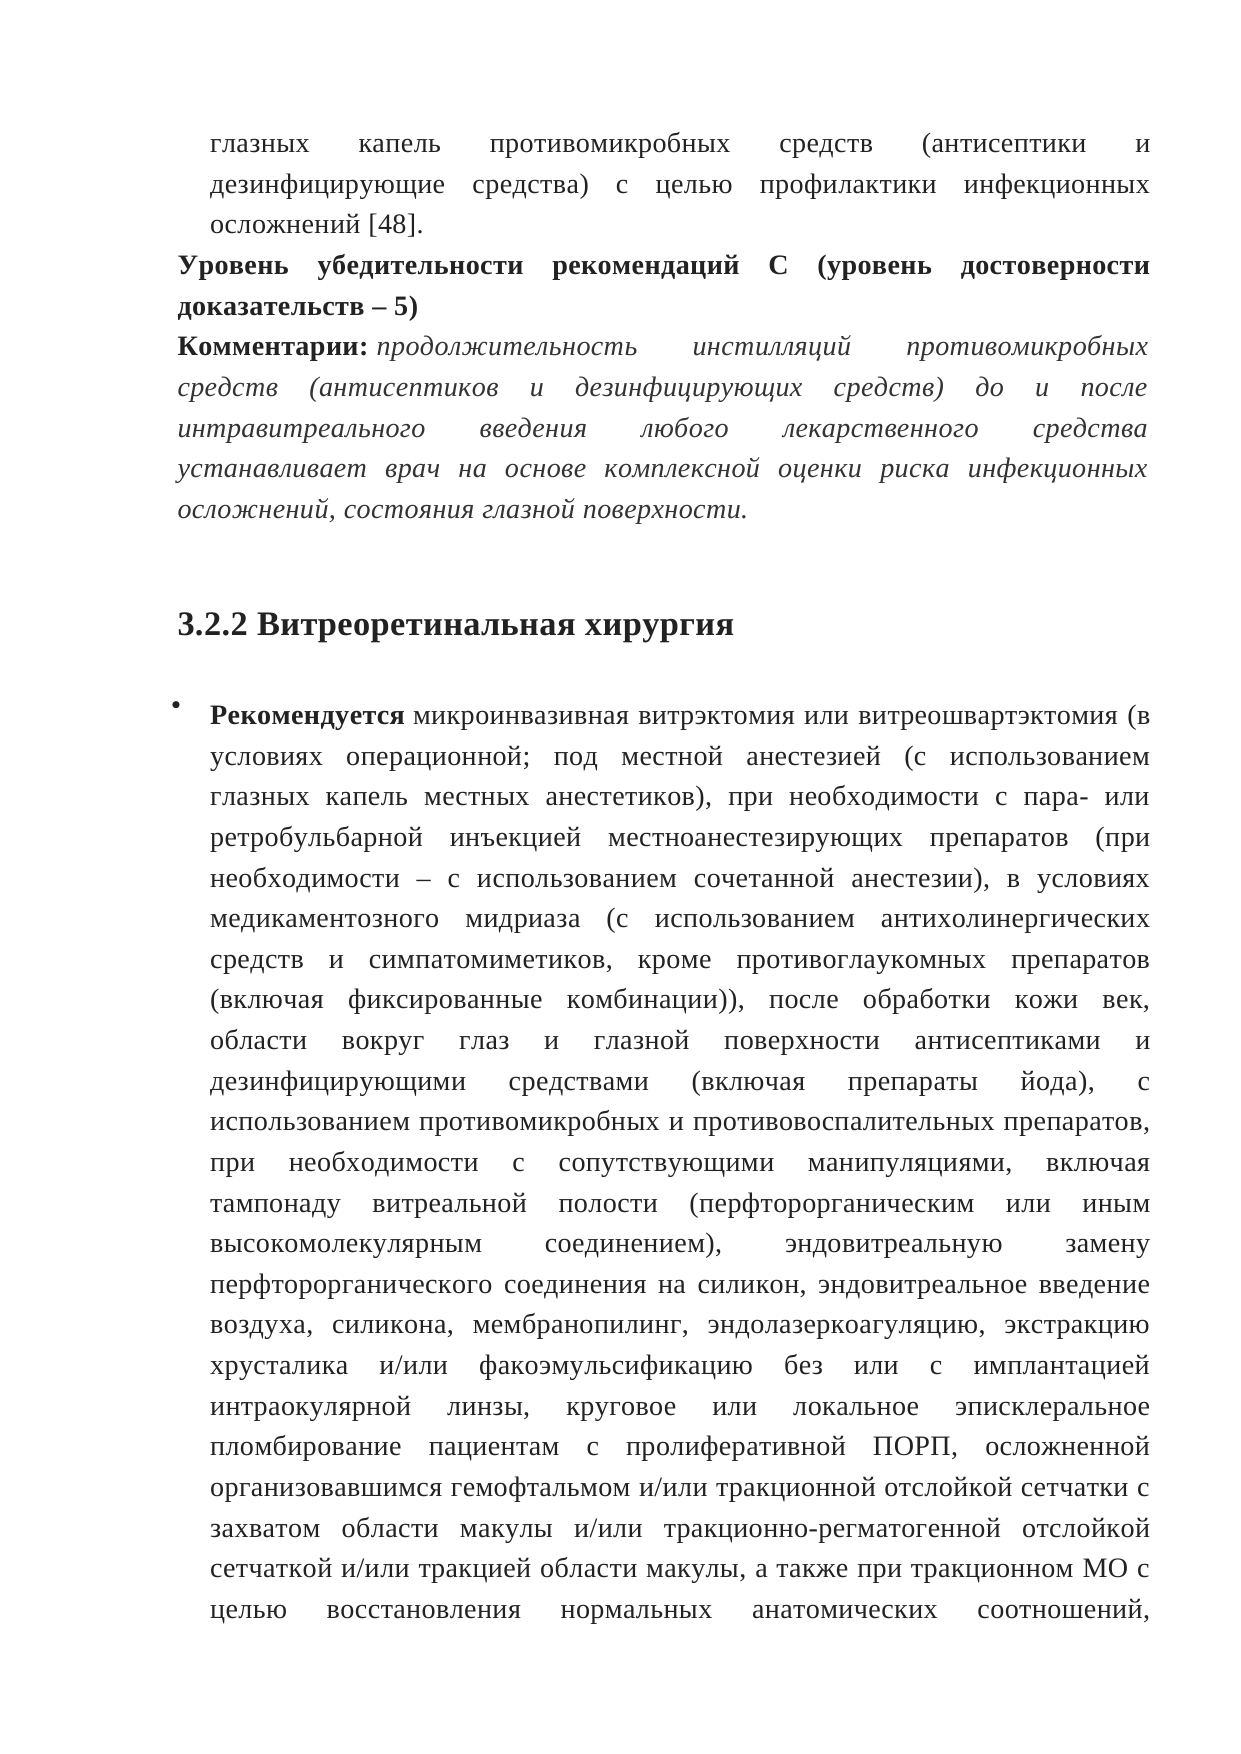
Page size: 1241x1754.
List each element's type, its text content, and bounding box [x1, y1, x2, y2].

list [172, 690, 1152, 1624]
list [172, 118, 1152, 240]
text Комментарии: продолжительность инстилляций противомикробных средств (антисептиков и дезинфицирующих средств) до и после интравитреального введения любого лекарственного средства устанавливает врач на основе комплексной оценки риска инфекционных осложнений, состояния глазной поверхности. [177, 321, 1152, 524]
text Уровень убедительности рекомендаций С (уровень достоверности доказательств – 5) [177, 240, 1152, 321]
text 3.2.2 Витреоретинальная хирургия [177, 602, 1152, 643]
